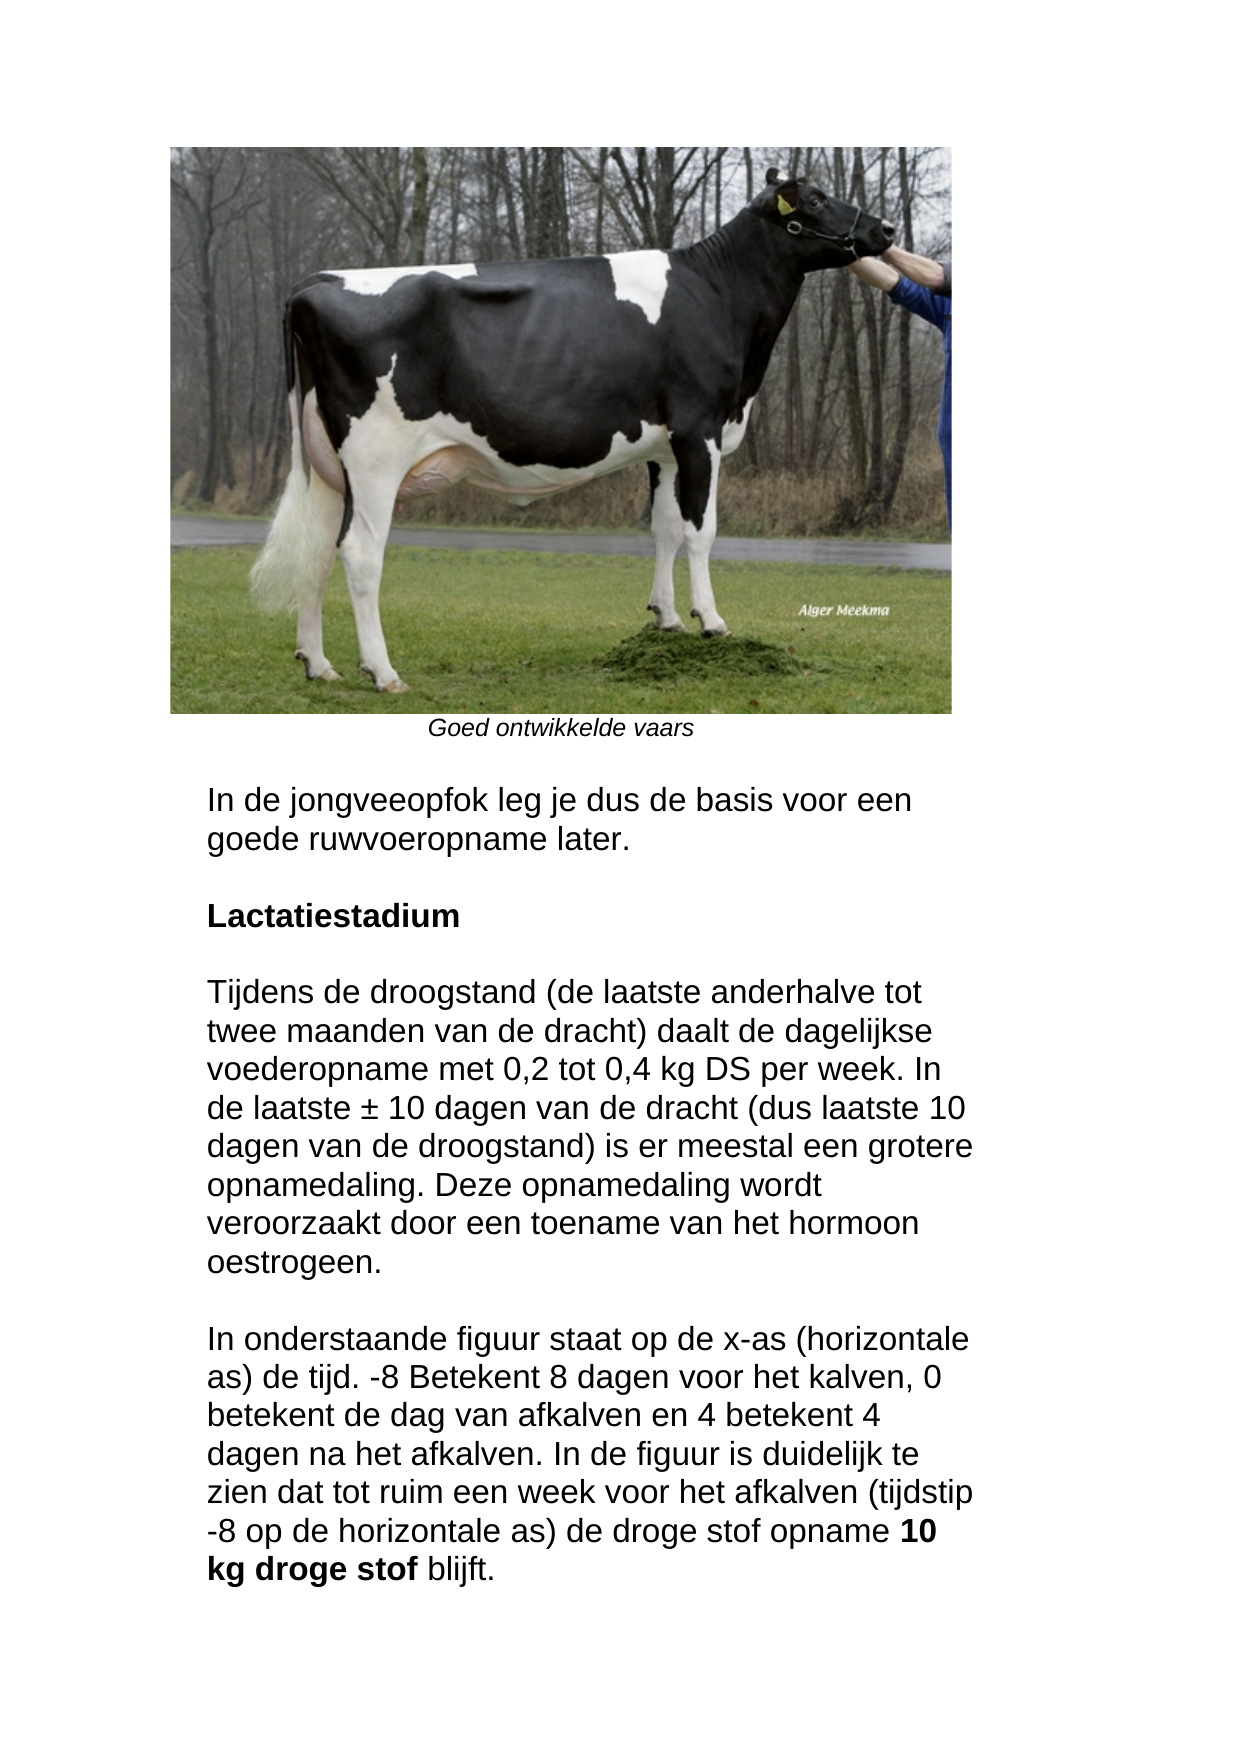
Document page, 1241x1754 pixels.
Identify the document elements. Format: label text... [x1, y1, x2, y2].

text In onderstaande figuur staat op de x-as (horizontale as) de tijd. -8 Betekent 8 dagen voor het kalven, 0 betekent de dag van afkalven en 4 betekent 4 dagen na het afkalven. In de figuur is duidelijk te zien dat tot ruim een week voor het afkalven (tijdstip -8 op de horizontale as) de droge stof opname 10 kg droge stof blijft. [148, 1318, 974, 1588]
text Goed ontwikkelde vaars [148, 713, 974, 742]
text In de jongveeopfok leg je dus de basis voor een goede ruwvoeropname later. [148, 780, 974, 857]
picture [170, 147, 952, 714]
text Tijdens de droogstand (de laatste anderhalve tot twee maanden van de dracht) daalt de dagelijkse voederopname met 0,2 tot 0,4 kg DS per week. In de laatste ± 10 dagen van de dracht (dus laatste 10 dagen van de droogstand) is er meestal een grotere opnamedaling. Deze opnamedaling wordt veroorzaakt door een toename van het hormoon oestrogeen. [148, 973, 974, 1280]
text Lactatiestadium [148, 896, 974, 934]
